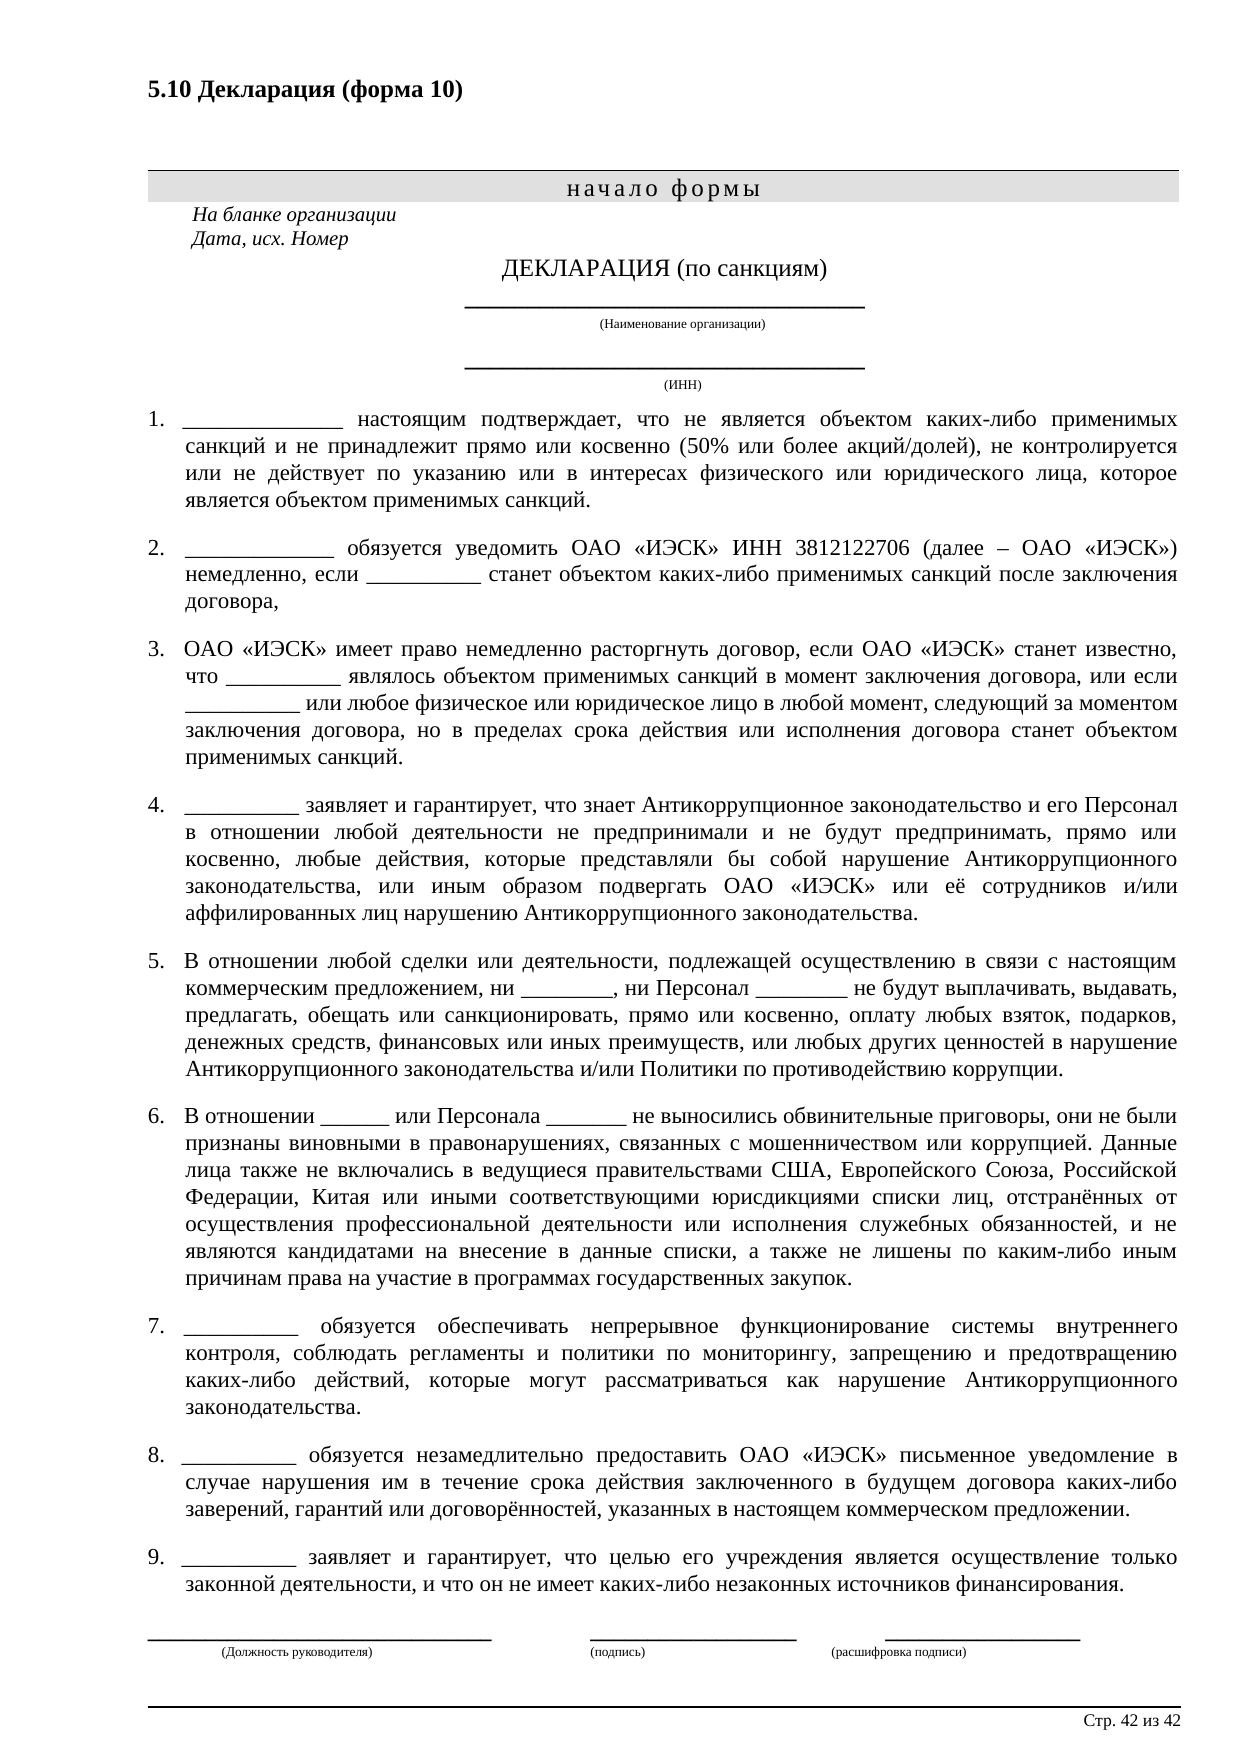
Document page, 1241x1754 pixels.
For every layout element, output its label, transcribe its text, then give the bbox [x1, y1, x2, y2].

list В отношении ______ или Персонала _______ не выносились обвинительные приговоры, они не были признаны виновными в правонарушениях, связанных с мошенничеством или коррупцией. Данные лица также не включались в ведущиеся правительствами США, Европейского Союза, Российской Федерации, Китая или иными соответствующими юрисдикциями списки лиц, отстранённых от осуществления профессиональной деятельности или исполнения служебных обязанностей, и не являются кандидатами на внесение в данные списки, а также не лишены по каким-либо иным причинам права на участие в программах государственных закупок. [148, 1102, 1179, 1291]
text ________________________________ [148, 343, 1181, 372]
text (Должность руководителя) (подпись) (расшифровка подписи) [148, 1644, 1181, 1670]
list _____________ обязуется уведомить ОАО «ИЭСК» ИНН 3812122706 (далее – ОАО «ИЭСК») немедленно, если __________ станет объектом каких-либо применимых санкций после заключения договора, [148, 533, 1179, 614]
text ________________________________ [148, 282, 1181, 311]
list __________ обязуется обеспечивать непрерывное функционирование системы внутреннего контроля, соблюдать регламенты и политики по мониторингу, запрещению и предотвращению каких-либо действий, которые могут рассматриваться как нарушение Антикоррупционного законодательства. [148, 1312, 1179, 1420]
list ОАО «ИЭСК» имеет право немедленно расторгнуть договор, если ОАО «ИЭСК» станет известно, что __________ являлось объектом применимых санкций в момент заключения договора, или если __________ или любое физическое или юридическое лицо в любой момент, следующий за моментом заключения договора, но в пределах срока действия или исполнения договора станет объектом применимых санкций. [148, 635, 1179, 770]
list __________ обязуется незамедлительно предоставить ОАО «ИЭСК» письменное уведомление в случае нарушения им в течение срока действия заключенного в будущем договора каких-либо заверений, гарантий или договорённостей, указанных в настоящем коммерческом предложении. [148, 1441, 1179, 1522]
text ______________________________ __________________ _________________ [148, 1617, 1181, 1644]
text Дата, исх. Номер [192, 226, 1181, 250]
list __________ заявляет и гарантирует, что целью его учреждения является осуществление только законной деятельности, и что он не имеет каких-либо незаконных источников финансирования. [148, 1542, 1179, 1596]
text (ИНН) [148, 372, 1181, 404]
text ДЕКЛАРАЦИЯ (по санкциям) [148, 250, 1181, 282]
text (Наименование организации) [148, 311, 1181, 343]
text начало формы [148, 171, 1179, 202]
list В отношении любой сделки или деятельности, подлежащей осуществлению в связи с настоящим коммерческим предложением, ни ________, ни Персонал ________ не будут выплачивать, выдавать, предлагать, обещать или санкционировать, прямо или косвенно, оплату любых взяток, подарков, денежных средств, финансовых или иных преимуществ, или любых других ценностей в нарушение Антикоррупционного законодательства и/или Политики по противодействию коррупции. [148, 947, 1179, 1081]
text На бланке организации [192, 202, 1181, 226]
text 5.10 Декларация (форма 10) [148, 74, 1181, 103]
list ______________ настоящим подтверждает, что не является объектом каких-либо применимых санкций и не принадлежит прямо или косвенно (50% или более акций/долей), не контролируется или не действует по указанию или в интересах физического или юридического лица, которое является объектом применимых санкций. [148, 404, 1179, 512]
list __________ заявляет и гарантирует, что знает Антикоррупционное законодательство и его Персонал в отношении любой деятельности не предпринимали и не будут предпринимать, прямо или косвенно, любые действия, которые представляли бы собой нарушение Антикоррупционного законодательства, или иным образом подвергать ОАО «ИЭСК» или её сотрудников и/или аффилированных лиц нарушению Антикоррупционного законодательства. [148, 791, 1179, 926]
